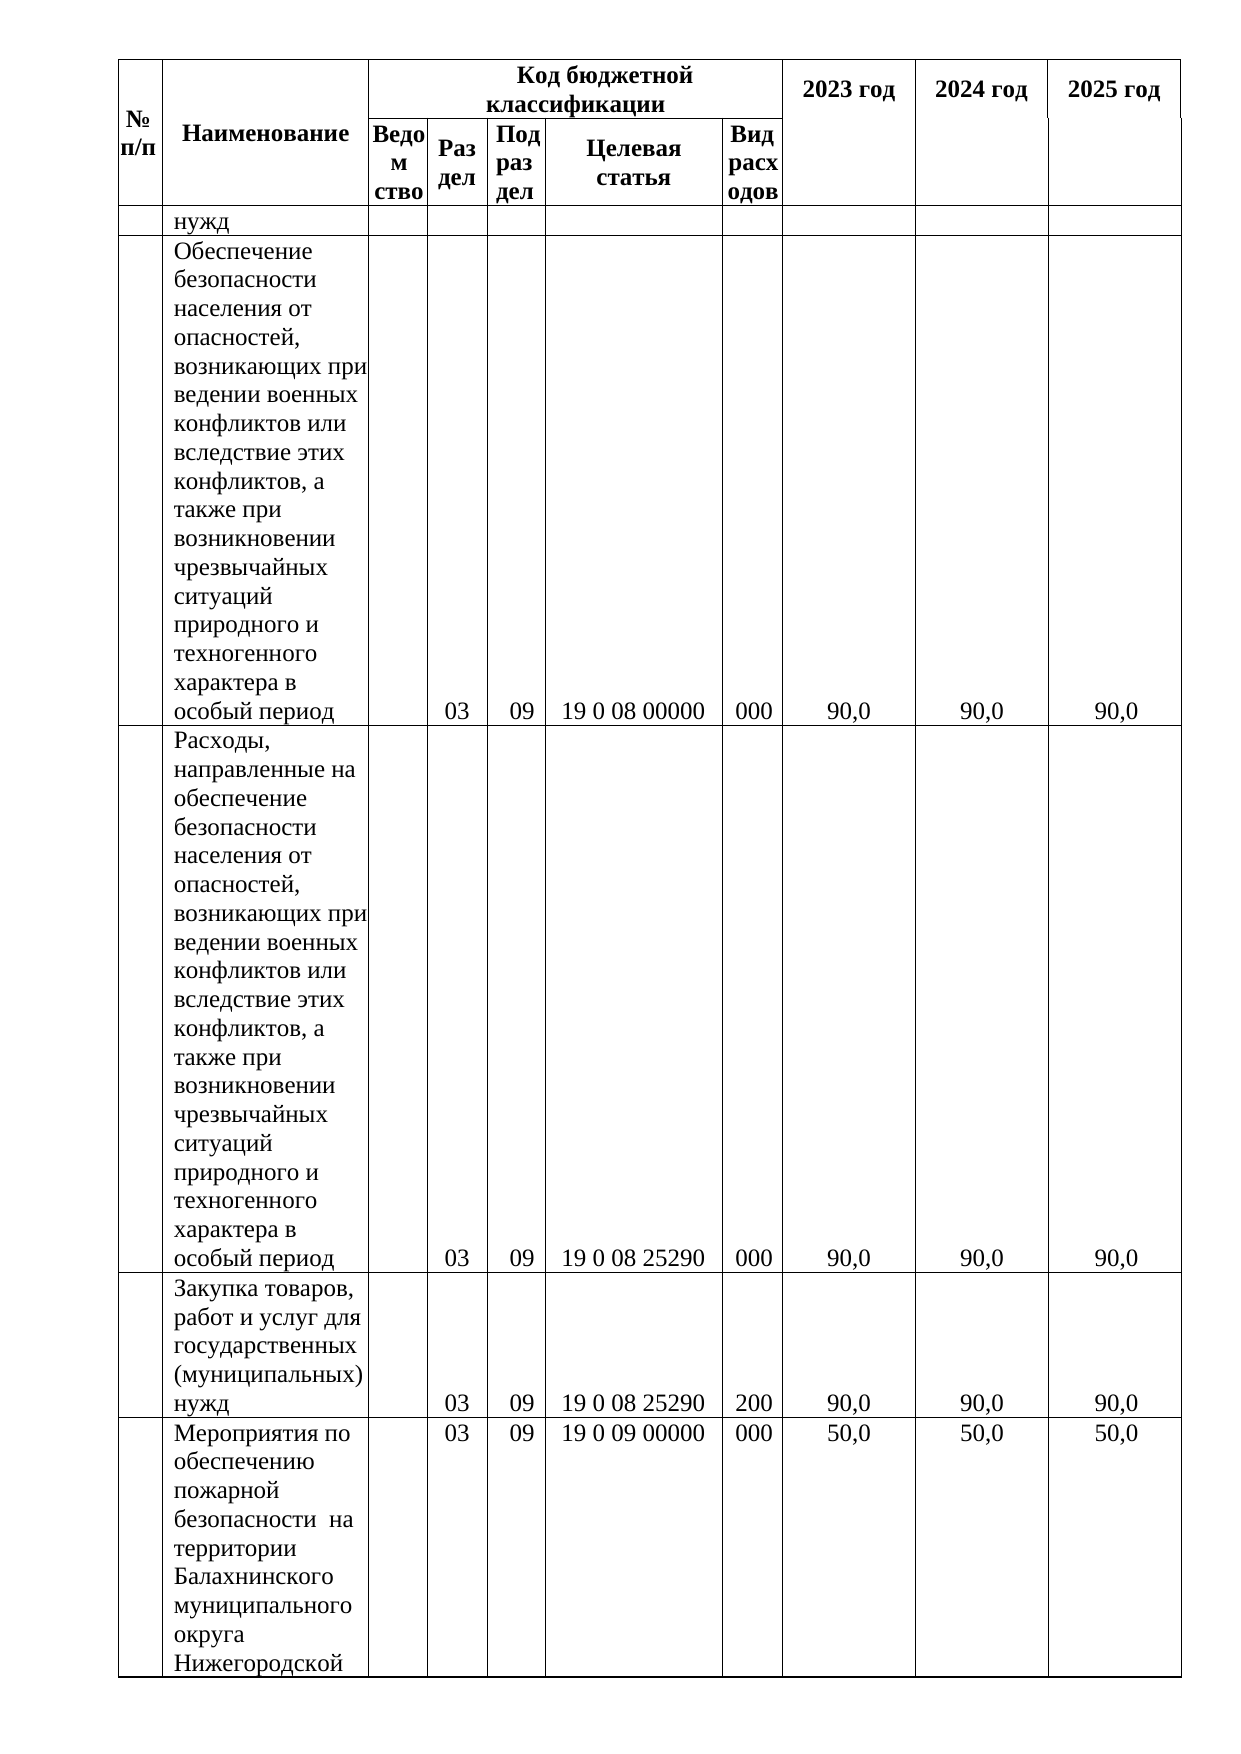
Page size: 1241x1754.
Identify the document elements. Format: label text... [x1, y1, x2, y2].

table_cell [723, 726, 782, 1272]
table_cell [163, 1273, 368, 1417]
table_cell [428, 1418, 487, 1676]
table_cell Ведом ство [369, 119, 427, 205]
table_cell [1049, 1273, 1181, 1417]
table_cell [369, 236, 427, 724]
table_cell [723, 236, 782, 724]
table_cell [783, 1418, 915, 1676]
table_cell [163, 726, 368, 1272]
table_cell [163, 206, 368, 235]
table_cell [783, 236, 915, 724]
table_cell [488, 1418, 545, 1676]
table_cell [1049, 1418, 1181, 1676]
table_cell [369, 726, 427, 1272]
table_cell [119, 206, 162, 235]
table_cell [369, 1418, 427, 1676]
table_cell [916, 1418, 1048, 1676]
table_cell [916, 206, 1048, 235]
table_cell [916, 118, 1048, 205]
table_cell Вид расходов [723, 119, 782, 205]
table_header 2023 год [783, 60, 915, 118]
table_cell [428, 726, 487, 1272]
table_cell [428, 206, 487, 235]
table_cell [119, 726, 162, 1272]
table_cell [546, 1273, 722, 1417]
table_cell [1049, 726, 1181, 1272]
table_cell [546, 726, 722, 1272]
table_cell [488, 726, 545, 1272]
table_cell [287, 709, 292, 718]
table_header 2024 год [916, 60, 1047, 118]
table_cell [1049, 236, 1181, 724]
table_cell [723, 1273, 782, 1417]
table_header Код бюджетной классификации [369, 60, 782, 118]
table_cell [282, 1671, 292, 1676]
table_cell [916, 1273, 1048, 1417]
table_cell Целевая статья [546, 119, 722, 205]
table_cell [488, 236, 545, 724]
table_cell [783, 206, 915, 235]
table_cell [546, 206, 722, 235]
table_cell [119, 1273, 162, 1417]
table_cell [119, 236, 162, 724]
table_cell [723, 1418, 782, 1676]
table_header № п/п [119, 60, 162, 205]
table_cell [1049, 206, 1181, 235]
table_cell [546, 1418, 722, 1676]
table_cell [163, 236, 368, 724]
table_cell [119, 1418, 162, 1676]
table_cell [783, 118, 915, 205]
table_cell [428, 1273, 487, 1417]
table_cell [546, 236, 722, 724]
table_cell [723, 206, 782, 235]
table_header 2025 год [1048, 60, 1180, 118]
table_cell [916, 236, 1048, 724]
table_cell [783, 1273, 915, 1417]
table_cell Под раз дел [488, 119, 545, 205]
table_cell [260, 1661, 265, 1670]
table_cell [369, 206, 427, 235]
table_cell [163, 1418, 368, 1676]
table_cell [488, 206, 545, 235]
table_cell [1049, 118, 1181, 205]
table_cell Раз дел [428, 119, 487, 205]
table_header Наименование [163, 60, 368, 205]
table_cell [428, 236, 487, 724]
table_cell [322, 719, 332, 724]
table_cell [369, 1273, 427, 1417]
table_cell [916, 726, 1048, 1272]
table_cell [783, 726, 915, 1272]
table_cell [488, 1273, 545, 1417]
